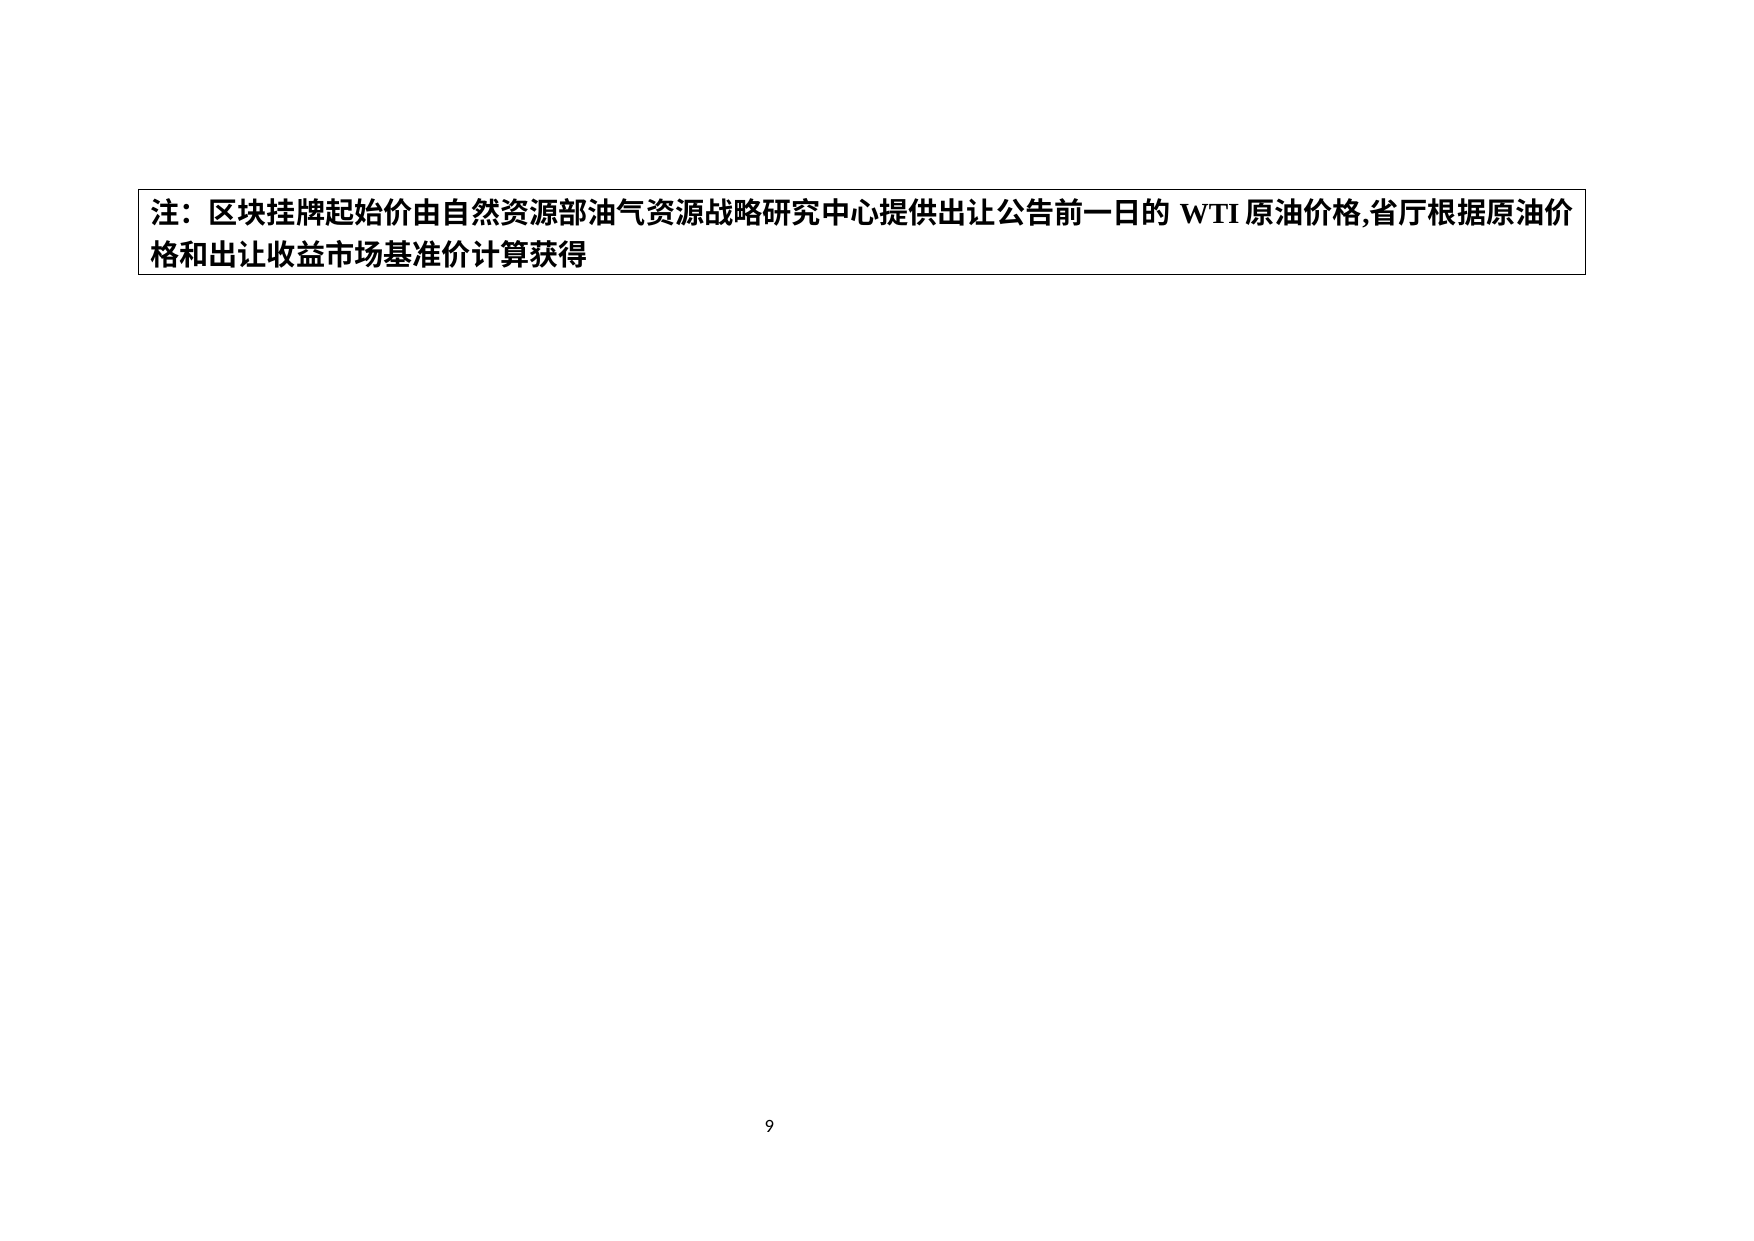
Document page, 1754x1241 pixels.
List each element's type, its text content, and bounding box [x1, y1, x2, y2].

table_cell 注：区块挂牌起始价由自然资源部油气资源战略研究中心提供出让公告前一日的WTI原油价格,省厅根据原油价格和出让收益市场基准价计算获得 [139, 190, 1585, 274]
